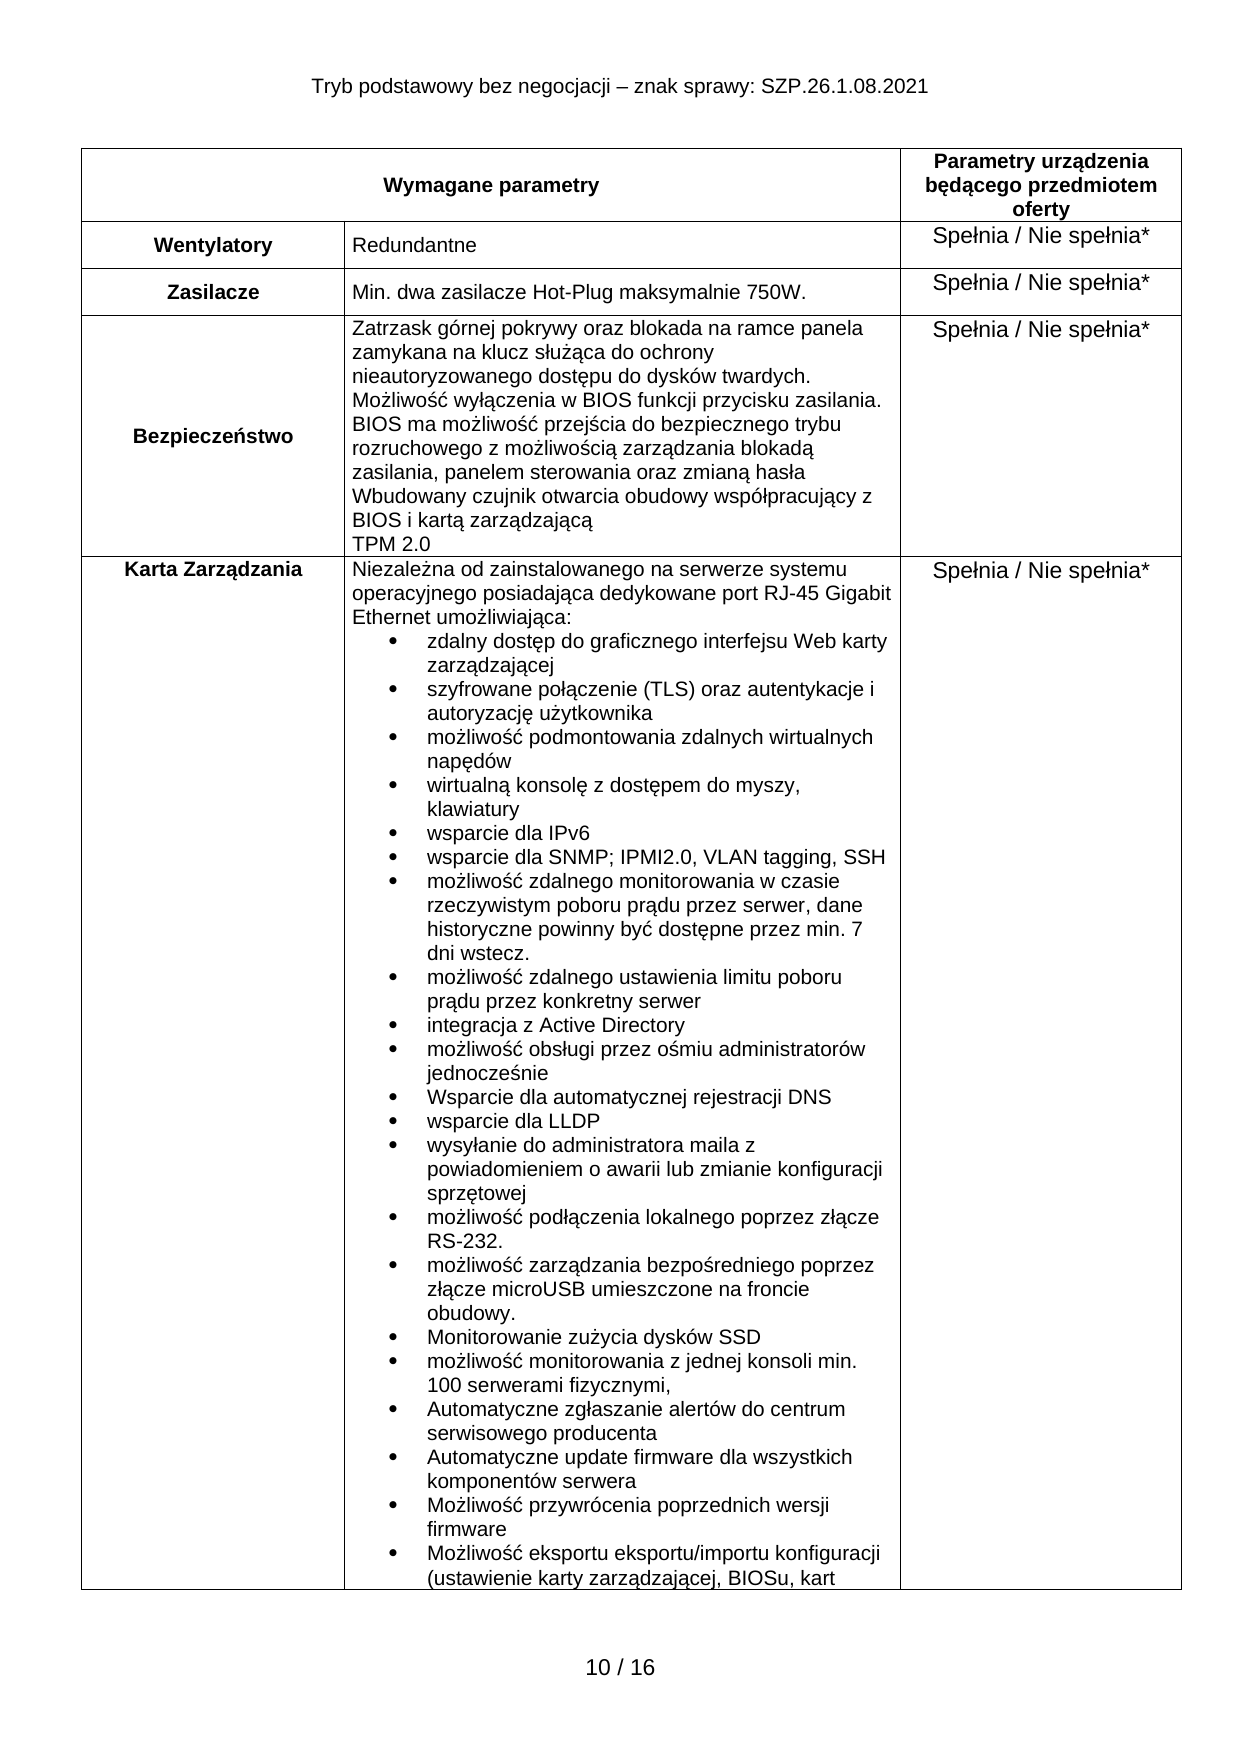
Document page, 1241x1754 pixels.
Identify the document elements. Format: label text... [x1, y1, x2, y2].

table_cell Spełnia / Nie spełnia* [901, 269, 1181, 315]
table_header Parametry urządzenia będącego przedmiotem oferty [901, 149, 1181, 221]
table_cell Min. dwa zasilacze Hot-Plug maksymalnie 750W. [345, 269, 900, 315]
table_cell Redundantne [345, 222, 900, 268]
table_cell Karta Zarządzania [82, 557, 344, 1589]
table_header Wymagane parametry [82, 149, 900, 221]
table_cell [345, 557, 900, 1589]
table_cell Bezpieczeństwo [82, 316, 344, 556]
table_cell Spełnia / Nie spełnia* [901, 316, 1181, 556]
table_cell Spełnia / Nie spełnia* [901, 557, 1181, 1589]
table_cell Wentylatory [82, 222, 344, 268]
table_cell Spełnia / Nie spełnia* [901, 222, 1181, 268]
table_cell Zatrzask górnej pokrywy oraz blokada na ramce panela zamykana na klucz służąca do ochrony nieautoryzowanego dostępu do dysków twardych. Możliwość wyłączenia w BIOS funkcji przycisku zasilania. BIOS ma możliwość przejścia do bezpiecznego trybu rozruchowego z możliwością zarządzania blokadą zasilania, panelem sterowania oraz zmianą hasła Wbudowany czujnik otwarcia obudowy współpracujący z BIOS i kartą zarządzającą TPM 2.0 [345, 316, 900, 556]
table_cell Zasilacze [82, 269, 344, 315]
